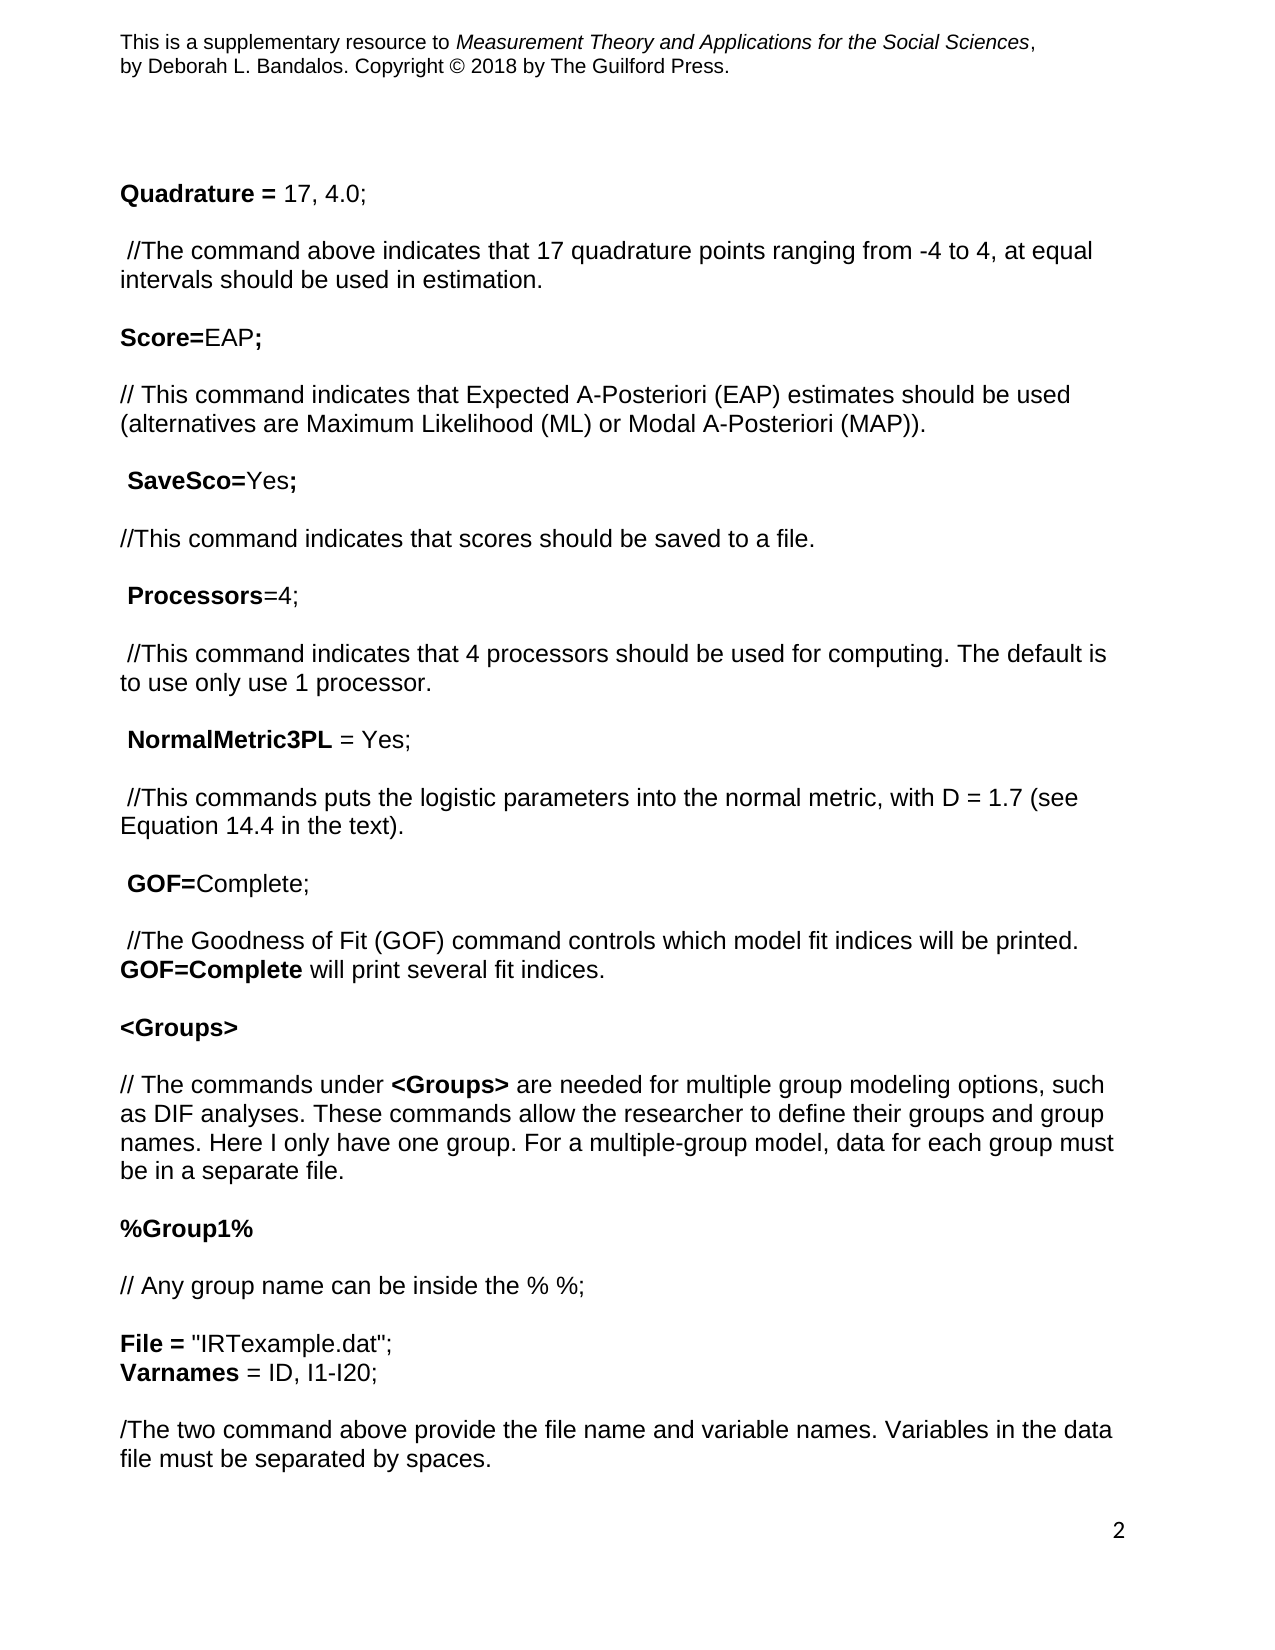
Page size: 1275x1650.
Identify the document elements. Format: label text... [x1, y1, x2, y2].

text NormalMetric3PL = Yes; [120, 725, 1125, 754]
text File = "IRTexample.dat"; [120, 1329, 1125, 1357]
text Score=EAP; [120, 322, 1125, 351]
text %Group1% [120, 1214, 1125, 1242]
text <Groups> [120, 1012, 1125, 1041]
text // Any group name can be inside the % %; [120, 1271, 1125, 1300]
text // The commands under <Groups> are needed for multiple group modeling options, such as DIF analyses. These commands allow the researcher to define their groups and group names. Here I only have one group. For a multiple-group model, data for each group must be in a separate file. [120, 1070, 1125, 1185]
text /The two command above provide the file name and variable names. Variables in the data file must be separated by spaces. [120, 1415, 1125, 1472]
text GOF=Complete; [120, 869, 1125, 897]
text Varnames = ID, I1-I20; [120, 1357, 1125, 1386]
text Processors=4; [120, 581, 1125, 610]
text SaveSco=Yes; [120, 466, 1125, 495]
text //The command above indicates that 17 quadrature points ranging from -4 to 4, at equal intervals should be used in estimation. [120, 236, 1125, 294]
text //This commands puts the logistic parameters into the normal metric, with D = 1.7 (see Equation 14.4 in the text). [120, 782, 1125, 840]
text Quadrature = 17, 4.0; [120, 179, 1125, 207]
text // This command indicates that Expected A-Posteriori (EAP) estimates should be used (alternatives are Maximum Likelihood (ML) or Modal A-Posteriori (MAP)). [120, 380, 1125, 437]
text //The Goodness of Fit (GOF) command controls which model fit indices will be printed. GOF=Complete will print several fit indices. [120, 926, 1125, 984]
text //This command indicates that scores should be saved to a file. [120, 524, 1125, 552]
text //This command indicates that 4 processors should be used for computing. The default is to use only use 1 processor. [120, 639, 1125, 696]
